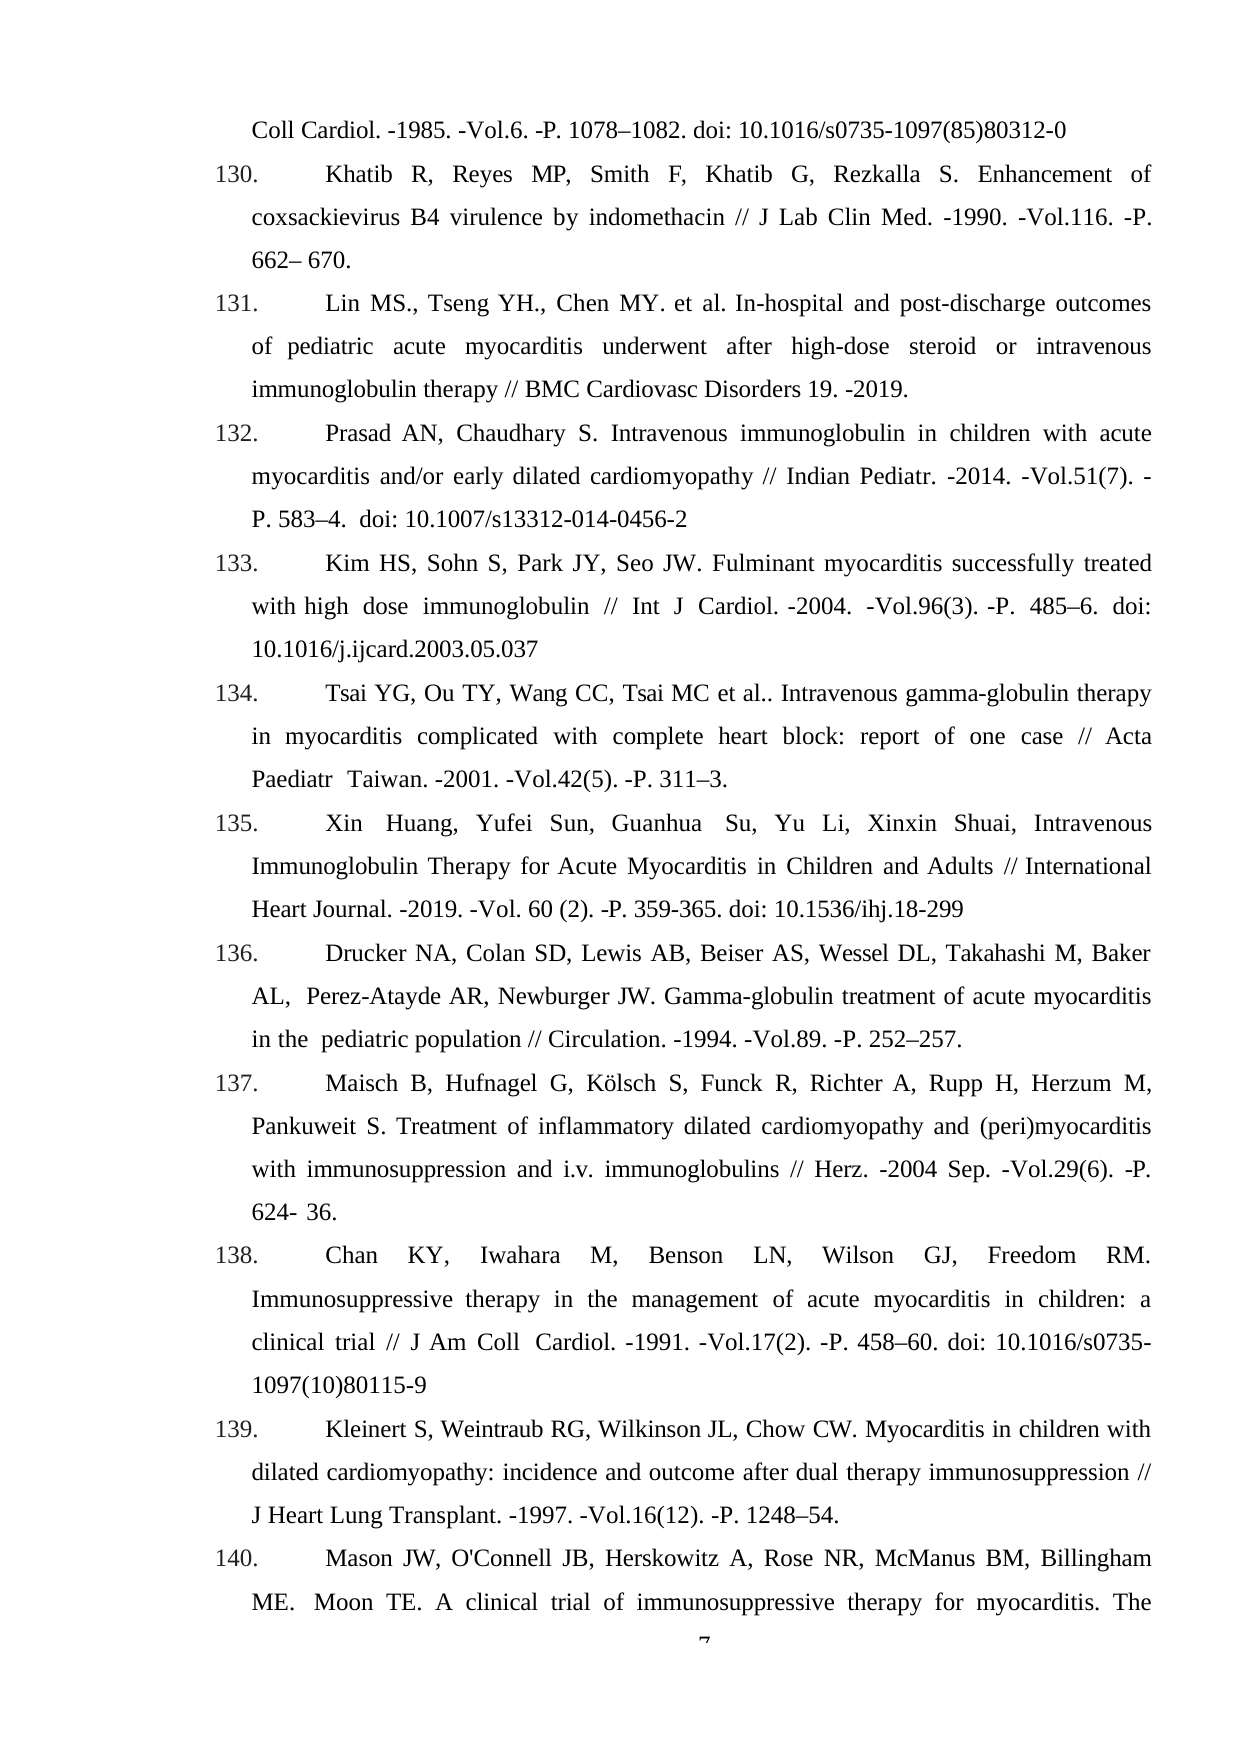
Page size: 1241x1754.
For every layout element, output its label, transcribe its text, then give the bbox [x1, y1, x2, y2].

list Prasad AN, Chaudhary S. Intravenous immunoglobulin in children with acute myocarditis and/or early dilated cardiomyopathy // Indian Pediatr. -2014. -Vol.51(7). -P. 583–4. doi: 10.1007/s13312-014-0456-2 [214, 418, 1152, 533]
list Xin Huang, Yufei Sun, Guanhua Su, Yu Li, Xinxin Shuai, Intravenous Immunoglobulin Therapy for Acute Myocarditis in Children and Adults // International Heart Journal. -2019. -Vol. 60 (2). -P. 359-365. doi: 10.1536/ihj.18-299 [214, 808, 1152, 923]
list Khatib R, Reyes MP, Smith F, Khatib G, Rezkalla S. Enhancement of coxsackievirus B4 virulence by indomethacin // J Lab Clin Med. -1990. -Vol.116. -P. 662– 670. [214, 159, 1152, 274]
list Chan KY, Iwahara M, Benson LN, Wilson GJ, Freedom RM. Immunosuppressive therapy in the management of acute myocarditis in children: a clinical trial // J Am Coll Cardiol. -1991. -Vol.17(2). -P. 458–60. doi: 10.1016/s0735-1097(10)80115-9 [214, 1241, 1151, 1399]
text Coll Cardiol. -1985. -Vol.6. -P. 1078–1082. doi: 10.1016/s0735-1097(85)80312-0 [251, 115, 1163, 144]
list Tsai YG, Ou TY, Wang CC, Tsai MC et al.. Intravenous gamma-globulin therapy in myocarditis complicated with complete heart block: report of one case // Acta Paediatr Taiwan. -2001. -Vol.42(5). -P. 311–3. [214, 678, 1152, 793]
list Kim HS, Sohn S, Park JY, Seo JW. Fulminant myocarditis successfully treated with high dose immunoglobulin // Int J Cardiol. -2004. -Vol.96(3). -P. 485–6. doi: 10.1016/j.ijcard.2003.05.037 [214, 548, 1152, 663]
list Lin MS., Tseng YH., Chen MY. et al. In-hospital and post-discharge outcomes of pediatric acute myocarditis underwent after high-dose steroid or intravenous immunoglobulin therapy // BMC Cardiovasc Disorders 19. -2019. [214, 288, 1152, 403]
list Kleinert S, Weintraub RG, Wilkinson JL, Chow CW. Myocarditis in children with dilated cardiomyopathy: incidence and outcome after dual therapy immunosuppression // J Heart Lung Transplant. -1997. -Vol.16(12). -P. 1248–54. [214, 1414, 1151, 1529]
list Drucker NA, Colan SD, Lewis AB, Beiser AS, Wessel DL, Takahashi M, Baker AL, Perez-Atayde AR, Newburger JW. Gamma-globulin treatment of acute myocarditis in the pediatric population // Circulation. -1994. -Vol.89. -P. 252–257. [214, 938, 1152, 1053]
list Maisch B, Hufnagel G, Kölsch S, Funck R, Richter A, Rupp H, Herzum M, Pankuweit S. Treatment of inflammatory dilated cardiomyopathy and (peri)myocarditis with immunosuppression and i.v. immunoglobulins // Herz. -2004 Sep. -Vol.29(6). -P. 624- 36. [214, 1068, 1152, 1226]
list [214, 1543, 1152, 1615]
